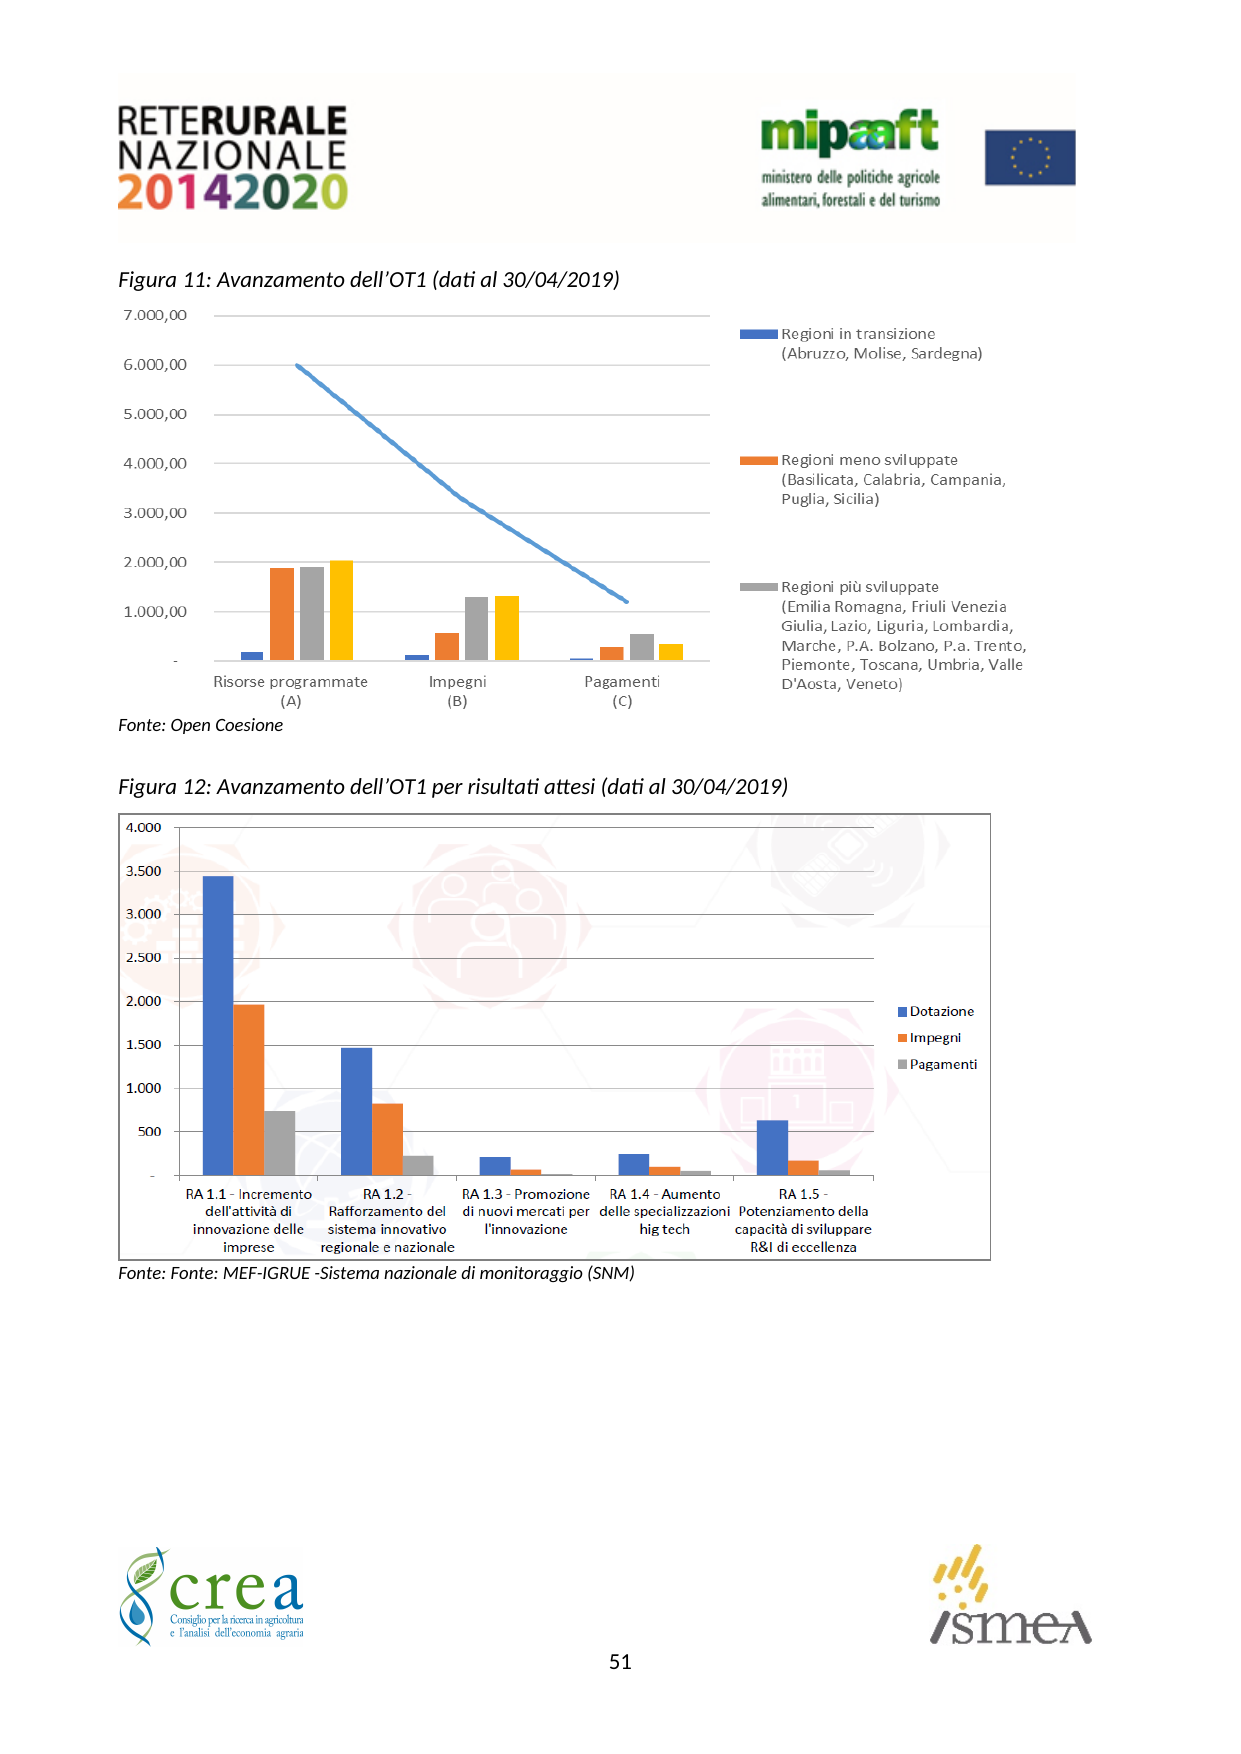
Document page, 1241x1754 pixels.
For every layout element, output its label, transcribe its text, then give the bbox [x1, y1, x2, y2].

picture [118, 73, 1076, 243]
text Figura 12: Avanzamento dell’OT1 per risultati attesi (dati al 30/04/2019) [118, 772, 1122, 801]
text Figura 11: Avanzamento dell’OT1 (dati al 30/04/2019) [118, 265, 1122, 293]
picture [118, 1547, 304, 1647]
text Fonte: Fonte: MEF-IGRUE -Sistema nazionale di monitoraggio (SNM) [118, 1261, 1122, 1284]
picture [120, 815, 990, 1259]
picture [928, 1544, 1094, 1647]
picture [118, 306, 1046, 714]
text Fonte: Open Coesione [118, 713, 1122, 736]
